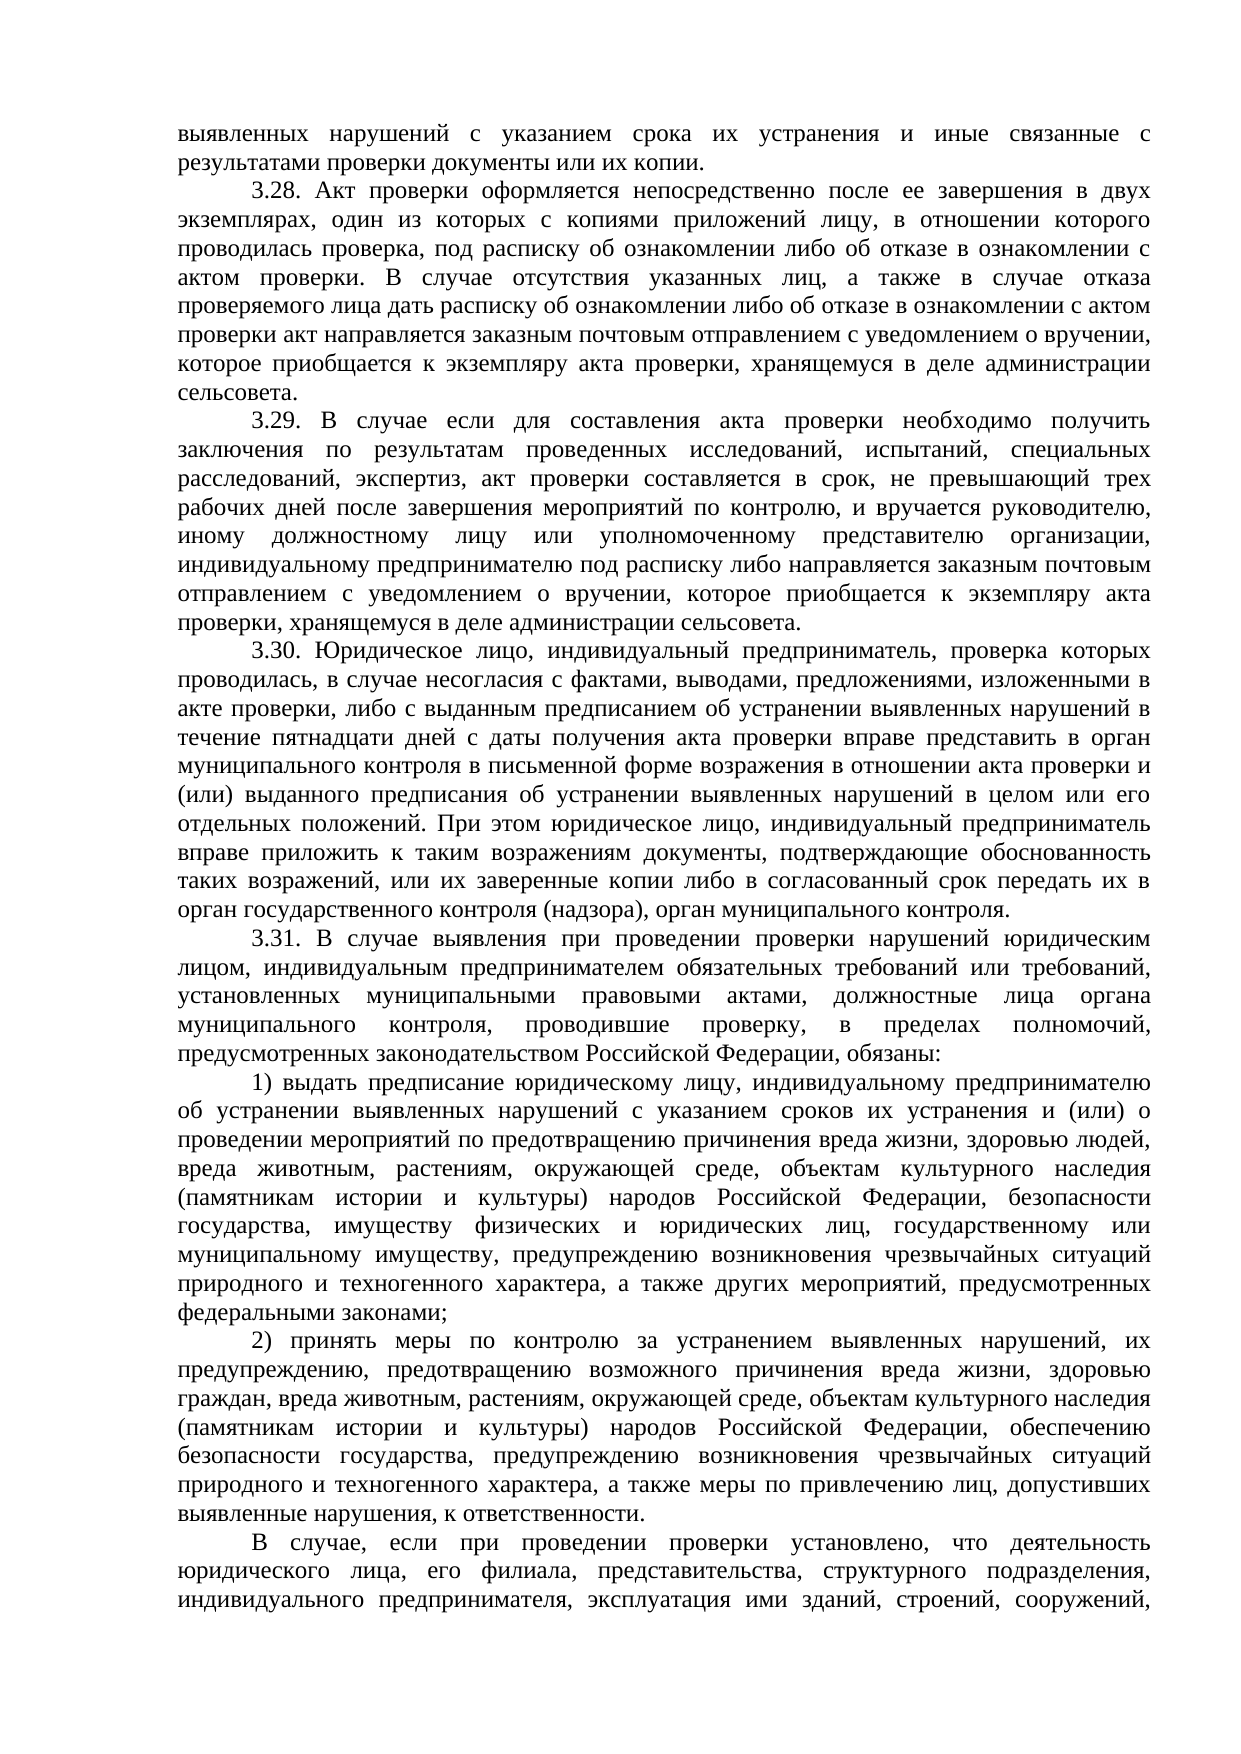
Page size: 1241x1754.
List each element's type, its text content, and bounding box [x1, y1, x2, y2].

text 3.29. В случае если для составления акта проверки необходимо получить заключения по результатам проведенных исследований, испытаний, специальных расследований, экспертиз, акт проверки составляется в срок, не превышающий трех рабочих дней после завершения мероприятий по контролю, и вручается руководителю, иному должностному лицу или уполномоченному представителю организации, индивидуальному предпринимателю под расписку либо направляется заказным почтовым отправлением с уведомлением о вручении, которое приобщается к экземпляру акта проверки, хранящемуся в деле администрации сельсовета. [177, 406, 1152, 636]
text 3.30. Юридическое лицо, индивидуальный предприниматель, проверка которых проводилась, в случае несогласия с фактами, выводами, предложениями, изложенными в акте проверки, либо с выданным предписанием об устранении выявленных нарушений в течение пятнадцати дней с даты получения акта проверки вправе представить в орган муниципального контроля в письменной форме возражения в отношении акта проверки и (или) выданного предписания об устранении выявленных нарушений в целом или его отдельных положений. При этом юридическое лицо, индивидуальный предприниматель вправе приложить к таким возражениям документы, подтверждающие обоснованность таких возражений, или их заверенные копии либо в согласованный срок передать их в орган государственного контроля (надзора), орган муниципального контроля. [177, 636, 1152, 923]
text 2) принять меры по контролю за устранением выявленных нарушений, их предупреждению, предотвращению возможного причинения вреда жизни, здоровью граждан, вреда животным, растениям, окружающей среде, объектам культурного наследия (памятникам истории и культуры) народов Российской Федерации, обеспечению безопасности государства, предупреждению возникновения чрезвычайных ситуаций природного и техногенного характера, а также меры по привлечению лиц, допустивших выявленные нарушения, к ответственности. [177, 1326, 1152, 1527]
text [177, 1527, 1152, 1613]
text 3.31. В случае выявления при проведении проверки нарушений юридическим лицом, индивидуальным предпринимателем обязательных требований или требований, установленных муниципальными правовыми актами, должностные лица органа муниципального контроля, проводившие проверку, в пределах полномочий, предусмотренных законодательством Российской Федерации, обязаны: [177, 923, 1152, 1067]
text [177, 118, 1152, 176]
text 3.28. Акт проверки оформляется непосредственно после ее завершения в двух экземплярах, один из которых с копиями приложений лицу, в отношении которого проводилась проверка, под расписку об ознакомлении либо об отказе в ознакомлении с актом проверки. В случае отсутствия указанных лиц, а также в случае отказа проверяемого лица дать расписку об ознакомлении либо об отказе в ознакомлении с актом проверки акт направляется заказным почтовым отправлением с уведомлением о вручении, которое приобщается к экземпляру акта проверки, хранящемуся в деле администрации сельсовета. [177, 176, 1152, 406]
text 1) выдать предписание юридическому лицу, индивидуальному предпринимателю об устранении выявленных нарушений с указанием сроков их устранения и (или) о проведении мероприятий по предотвращению причинения вреда жизни, здоровью людей, вреда животным, растениям, окружающей среде, объектам культурного наследия (памятникам истории и культуры) народов Российской Федерации, безопасности государства, имуществу физических и юридических лиц, государственному или муниципальному имуществу, предупреждению возникновения чрезвычайных ситуаций природного и техногенного характера, а также других мероприятий, предусмотренных федеральными законами; [177, 1067, 1152, 1326]
